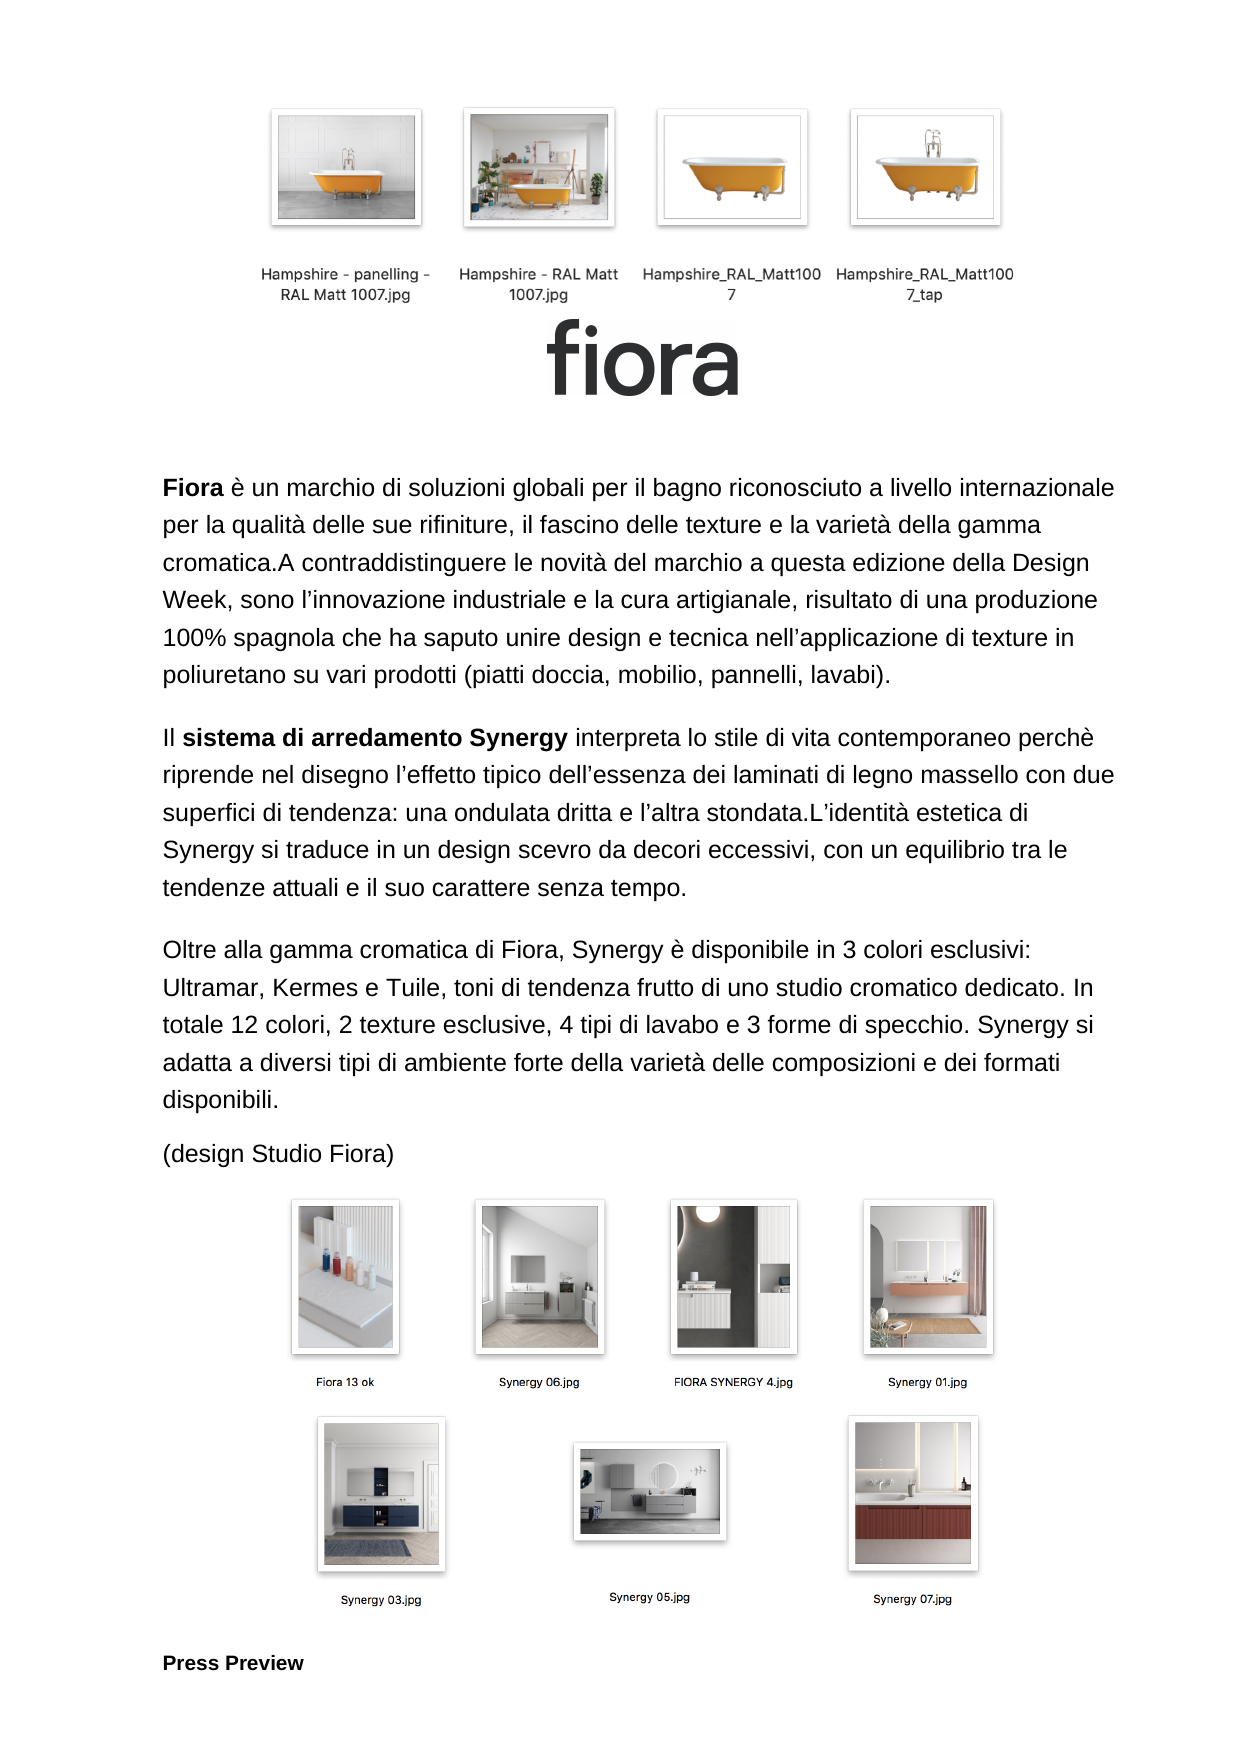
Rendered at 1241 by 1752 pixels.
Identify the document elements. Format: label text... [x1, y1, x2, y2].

text Press Preview [162, 1651, 1122, 1674]
picture [252, 95, 1032, 396]
picture [274, 1193, 1011, 1615]
text (design Studio Fiora) [162, 1139, 1122, 1168]
text Oltre alla gamma cromatica di Fiora, Synergy è disponibile in 3 colori esclusivi: Ultramar, Kermes e Tuile, toni di tendenza frutto di uno studio cromatico dedicato. In totale 12 colori, 2 texture esclusive, 4 tipi di lavabo e 3 forme di specchio. Synergy si adatta a diversi tipi di ambiente forte della varietà delle composizioni e dei formati disponibili. [162, 926, 1122, 1114]
text Il sistema di arredamento Synergy interpreta lo stile di vita contemporaneo perchè riprende nel disegno l’effetto tipico dell’essenza dei laminati di legno massello con due superfici di tendenza: una ondulata dritta e l’altra stondata. L’identità estetica di Synergy si traduce in un design scevro da decori eccessivi, con un equilibrio tra le tendenze attuali e il suo carattere senza tempo. [162, 714, 1122, 901]
text Fiora è un marchio di soluzioni globali per il bagno riconosciuto a livello internazionale per la qualità delle sue rifiniture, il fascino delle texture e la varietà della gamma cromatica. A contraddistinguere le novità del marchio a questa edizione della Design Week, sono l’innovazione industriale e la cura artigianale, risultato di una produzione 100% spagnola che ha saputo unire design e tecnica nell’applicazione di texture in poliuretano su vari prodotti (piatti doccia, mobilio, pannelli, lavabi). [162, 464, 1122, 689]
